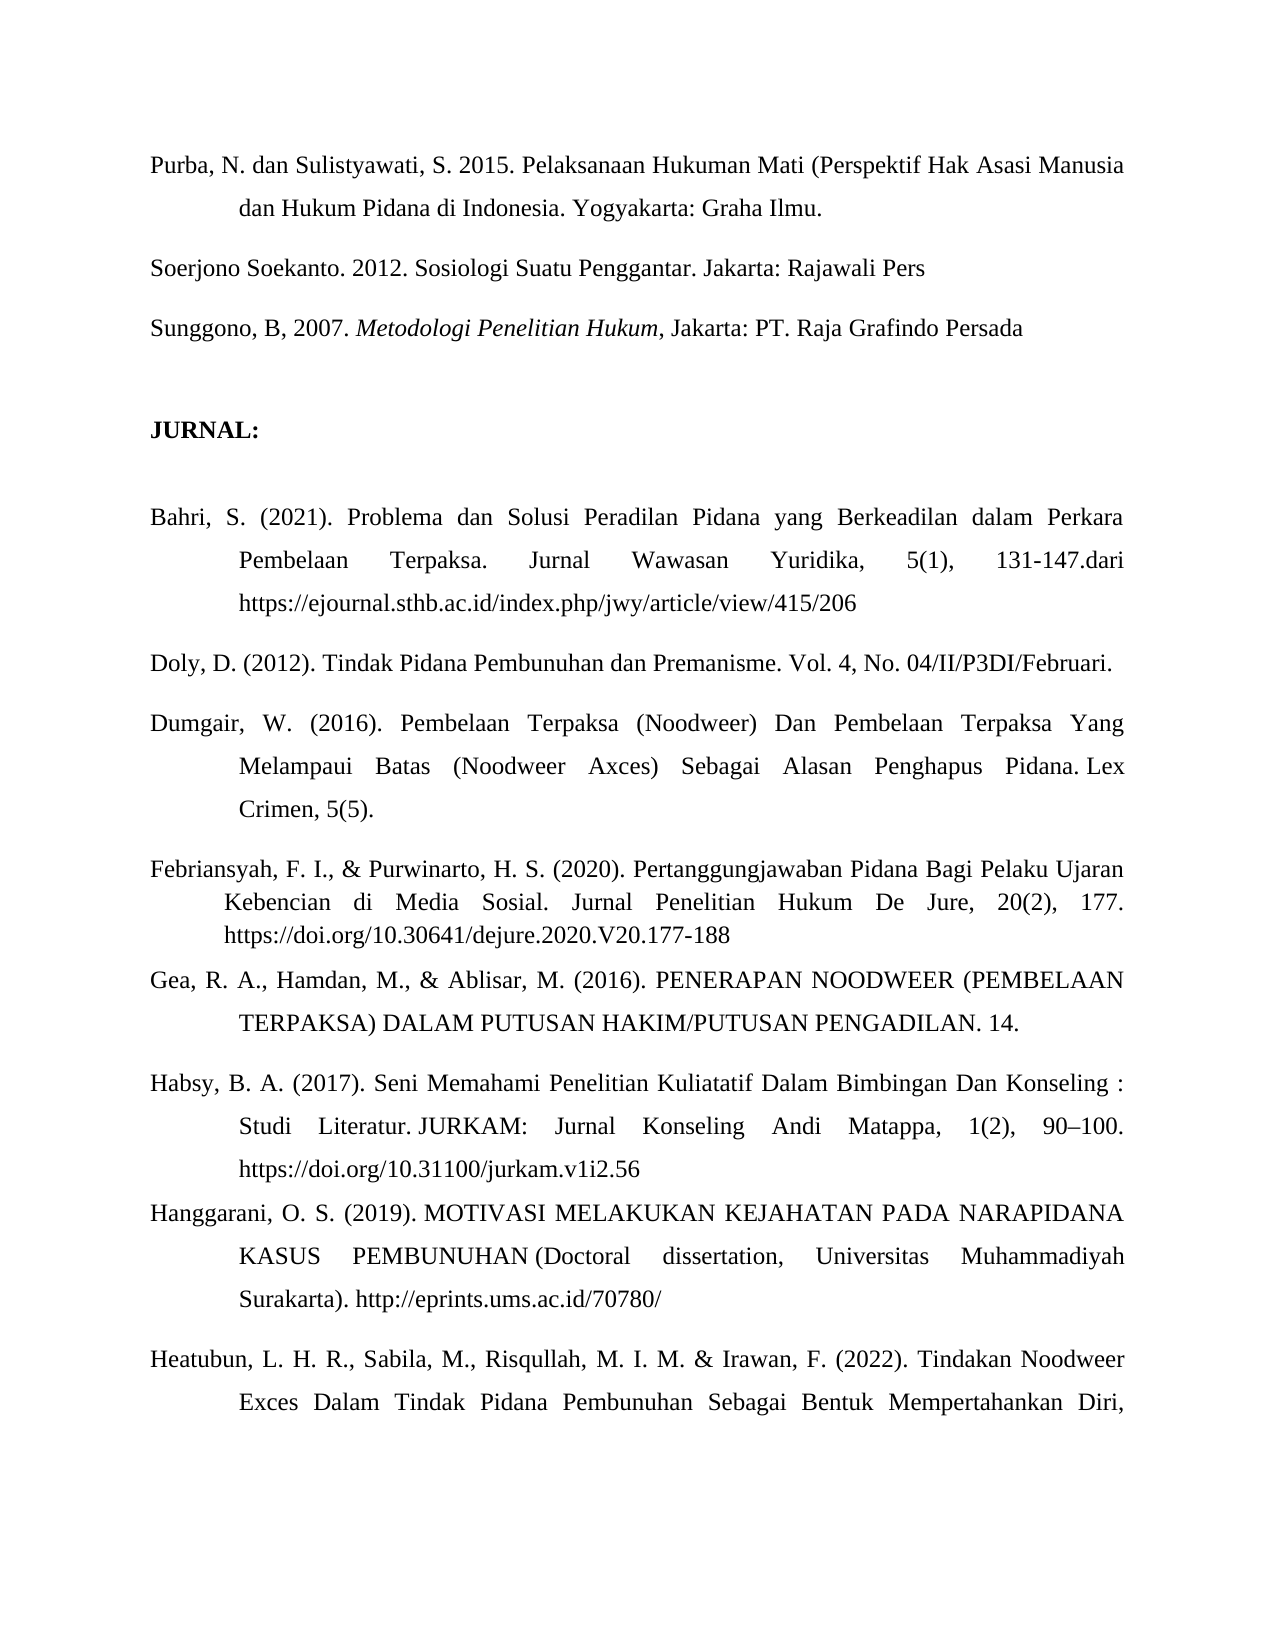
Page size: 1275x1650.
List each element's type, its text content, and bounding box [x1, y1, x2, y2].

text Purba, N. dan Sulistyawati, S. 2015. Pelaksanaan Hukuman Mati (Perspektif Hak Asasi Manusia dan Hukum Pidana di Indonesia. Yogyakarta: Graha Ilmu. [150, 150, 1125, 222]
text Habsy, B. A. (2017). Seni Memahami Penelitian Kuliatatif Dalam Bimbingan Dan Konseling : Studi Literatur. JURKAM: Jurnal Konseling Andi Matappa, 1(2), 90–100. https://doi.org/10.31100/jurkam.v1i2.56 [150, 1068, 1125, 1183]
text Doly, D. (2012). Tindak Pidana Pembunuhan dan Premanisme. Vol. 4, No. 04/II/P3DI/Februari. [150, 648, 1125, 677]
text Dumgair, W. (2016). Pembelaan Terpaksa (Noodweer) Dan Pembelaan Terpaksa Yang Melampaui Batas (Noodweer Axces) Sebagai Alasan Penghapus Pidana. Lex Crimen, 5(5). [150, 708, 1125, 823]
text Gea, R. A., Hamdan, M., & Ablisar, M. (2016). PENERAPAN NOODWEER (PEMBELAAN TERPAKSA) DALAM PUTUSAN HAKIM/PUTUSAN PENGADILAN. 14. [150, 965, 1125, 1037]
text Hanggarani, O. S. (2019). MOTIVASI MELAKUKAN KEJAHATAN PADA NARAPIDANA KASUS PEMBUNUHAN (Doctoral dissertation, Universitas Muhammadiyah Surakarta). http://eprints.ums.ac.id/70780/ [150, 1198, 1125, 1313]
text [150, 1344, 1125, 1416]
text Sunggono, B, 2007. Metodologi Penelitian Hukum, Jakarta: PT. Raja Grafindo Persada [150, 313, 1125, 341]
text JURNAL: [150, 416, 1125, 444]
text Soerjono Soekanto. 2012. Sosiologi Suatu Penggantar. Jakarta: Rajawali Pers [150, 253, 1125, 282]
text Bahri, S. (2021). Problema dan Solusi Peradilan Pidana yang Berkeadilan dalam Perkara Pembelaan Terpaksa. Jurnal Wawasan Yuridika, 5(1), 131-147.dari https://ejournal.sthb.ac.id/index.php/jwy/article/view/415/206 [150, 502, 1125, 617]
text Febriansyah, F. I., & Purwinarto, H. S. (2020). Pertanggungjawaban Pidana Bagi Pelaku Ujaran Kebencian di Media Sosial. Jurnal Penelitian Hukum De Jure, 20(2), 177. https://doi.org/10.30641/dejure.2020.V20.177-188 [150, 854, 1125, 948]
